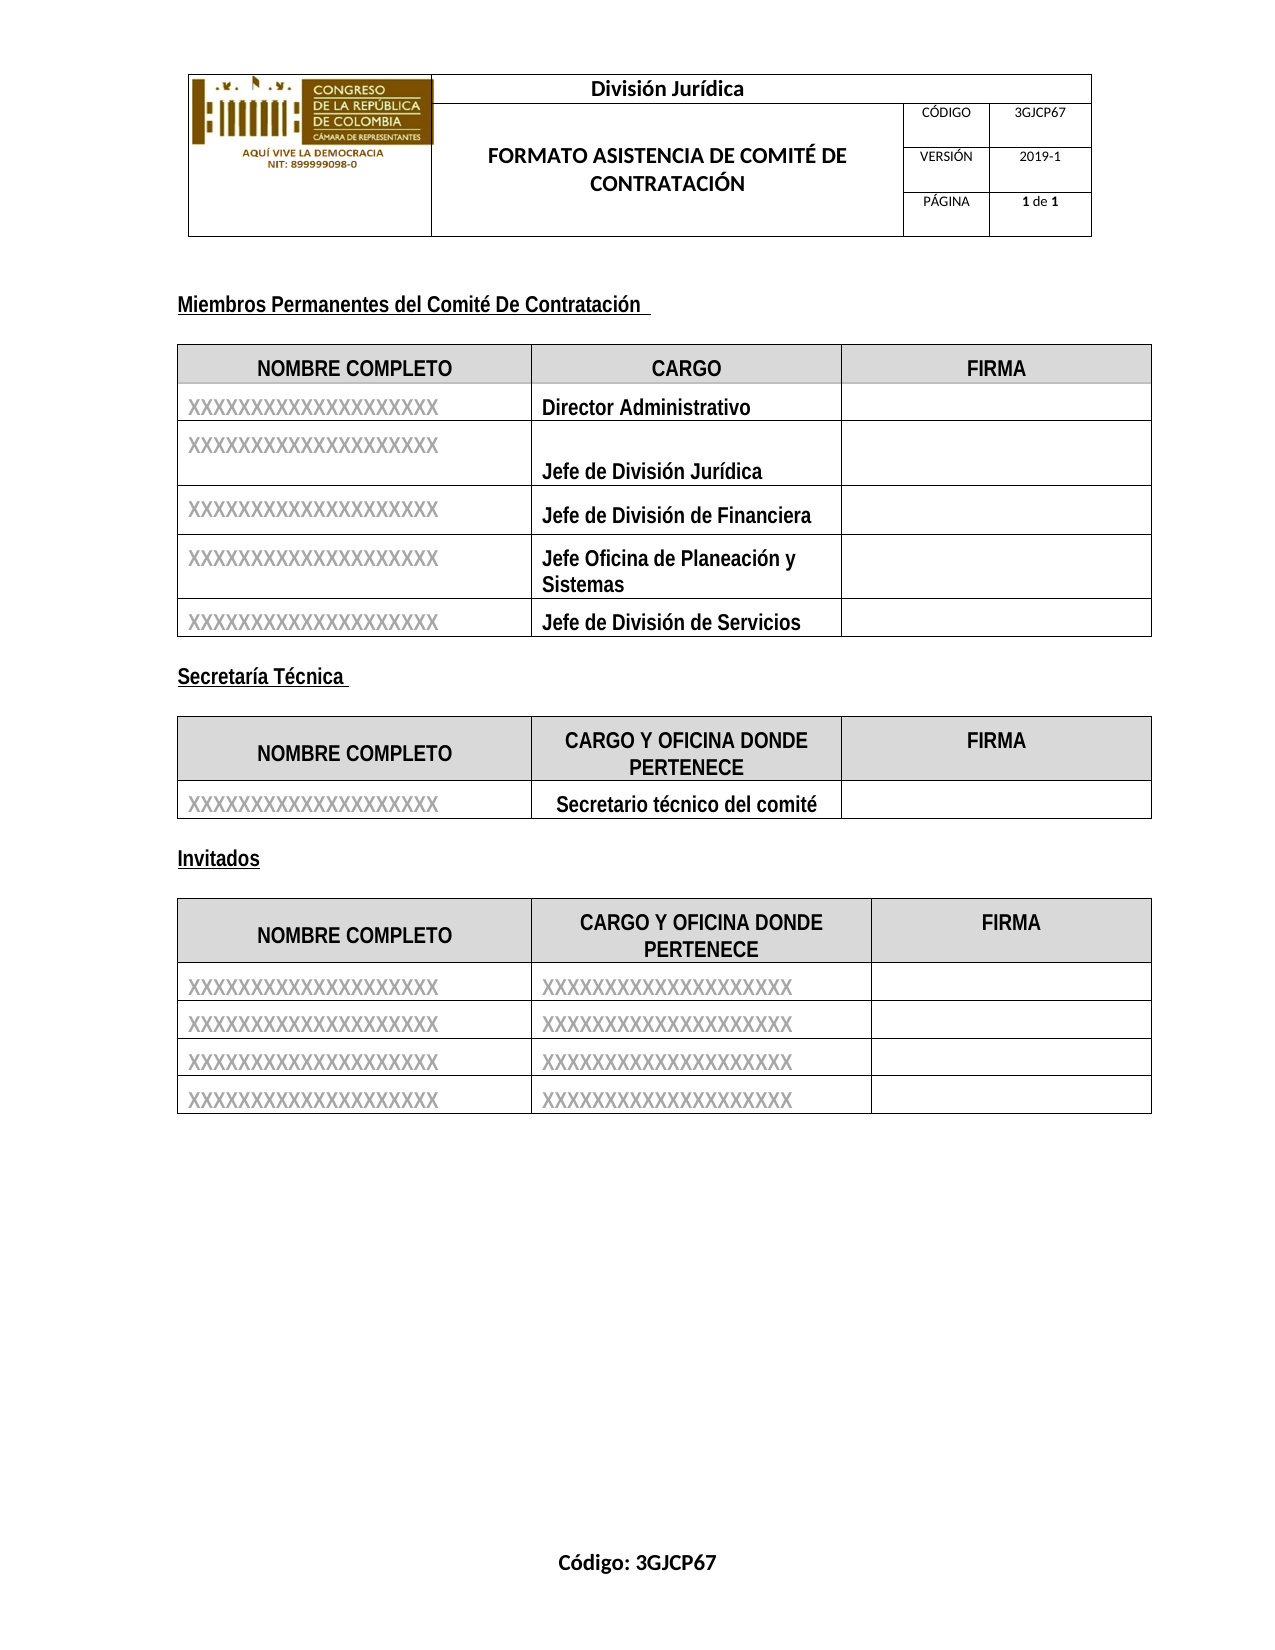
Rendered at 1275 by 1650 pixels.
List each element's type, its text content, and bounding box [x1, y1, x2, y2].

table_cell [842, 421, 1151, 484]
table_header NOMBRE COMPLETO [178, 899, 531, 962]
table_cell [842, 535, 1151, 598]
table_cell Secretario técnico del comité [532, 781, 841, 818]
table_cell Jefe de División de Financiera [532, 486, 841, 534]
table_cell XXXXXXXXXXXXXXXXXXXX [532, 1039, 871, 1075]
table_cell [872, 1039, 1151, 1075]
table_header CARGO Y OFICINA DONDE PERTENECE [532, 717, 841, 780]
table_cell XXXXXXXXXXXXXXXXXXXX [178, 781, 531, 818]
table_header FIRMA [842, 717, 1151, 780]
table_cell Director Administrativo [532, 384, 841, 420]
table_cell XXXXXXXXXXXXXXXXXXXX [532, 963, 871, 1000]
table_cell [872, 1076, 1151, 1113]
table_cell Jefe de División Jurídica [532, 421, 841, 484]
table_header FIRMA [842, 345, 1151, 382]
table_header NOMBRE COMPLETO [178, 717, 531, 780]
table_cell [872, 1001, 1151, 1038]
table_header CARGO Y OFICINA DONDE PERTENECE [532, 899, 871, 962]
text Secretaría Técnica [177, 663, 1098, 689]
table_cell [842, 781, 1151, 818]
table_cell Jefe Oficina de Planeación y Sistemas [532, 535, 841, 598]
table_cell XXXXXXXXXXXXXXXXXXXX [178, 1001, 531, 1038]
text Invitados [177, 845, 1098, 871]
table_header FIRMA [872, 899, 1151, 962]
table_header CARGO [532, 345, 841, 382]
table_cell XXXXXXXXXXXXXXXXXXXX [178, 599, 531, 636]
table_cell [842, 599, 1151, 636]
table_cell XXXXXXXXXXXXXXXXXXXX [178, 535, 531, 598]
table_cell Jefe de División de Servicios [532, 599, 841, 636]
table_cell XXXXXXXXXXXXXXXXXXXX [532, 1001, 871, 1038]
table_cell XXXXXXXXXXXXXXXXXXXX [178, 1076, 531, 1113]
table_cell XXXXXXXXXXXXXXXXXXXX [178, 421, 531, 484]
table_cell XXXXXXXXXXXXXXXXXXXX [178, 486, 531, 534]
table_cell XXXXXXXXXXXXXXXXXXXX [178, 1039, 531, 1075]
picture [191, 75, 431, 171]
table_cell XXXXXXXXXXXXXXXXXXXX [532, 1076, 871, 1113]
table_cell [872, 963, 1151, 1000]
table_cell XXXXXXXXXXXXXXXXXXXX [178, 384, 531, 420]
text Miembros Permanentes del Comité De Contratación [177, 291, 1098, 317]
table_header NOMBRE COMPLETO [178, 345, 531, 382]
table_cell XXXXXXXXXXXXXXXXXXXX [178, 963, 531, 1000]
table_cell [842, 384, 1151, 420]
table_cell [842, 486, 1151, 534]
